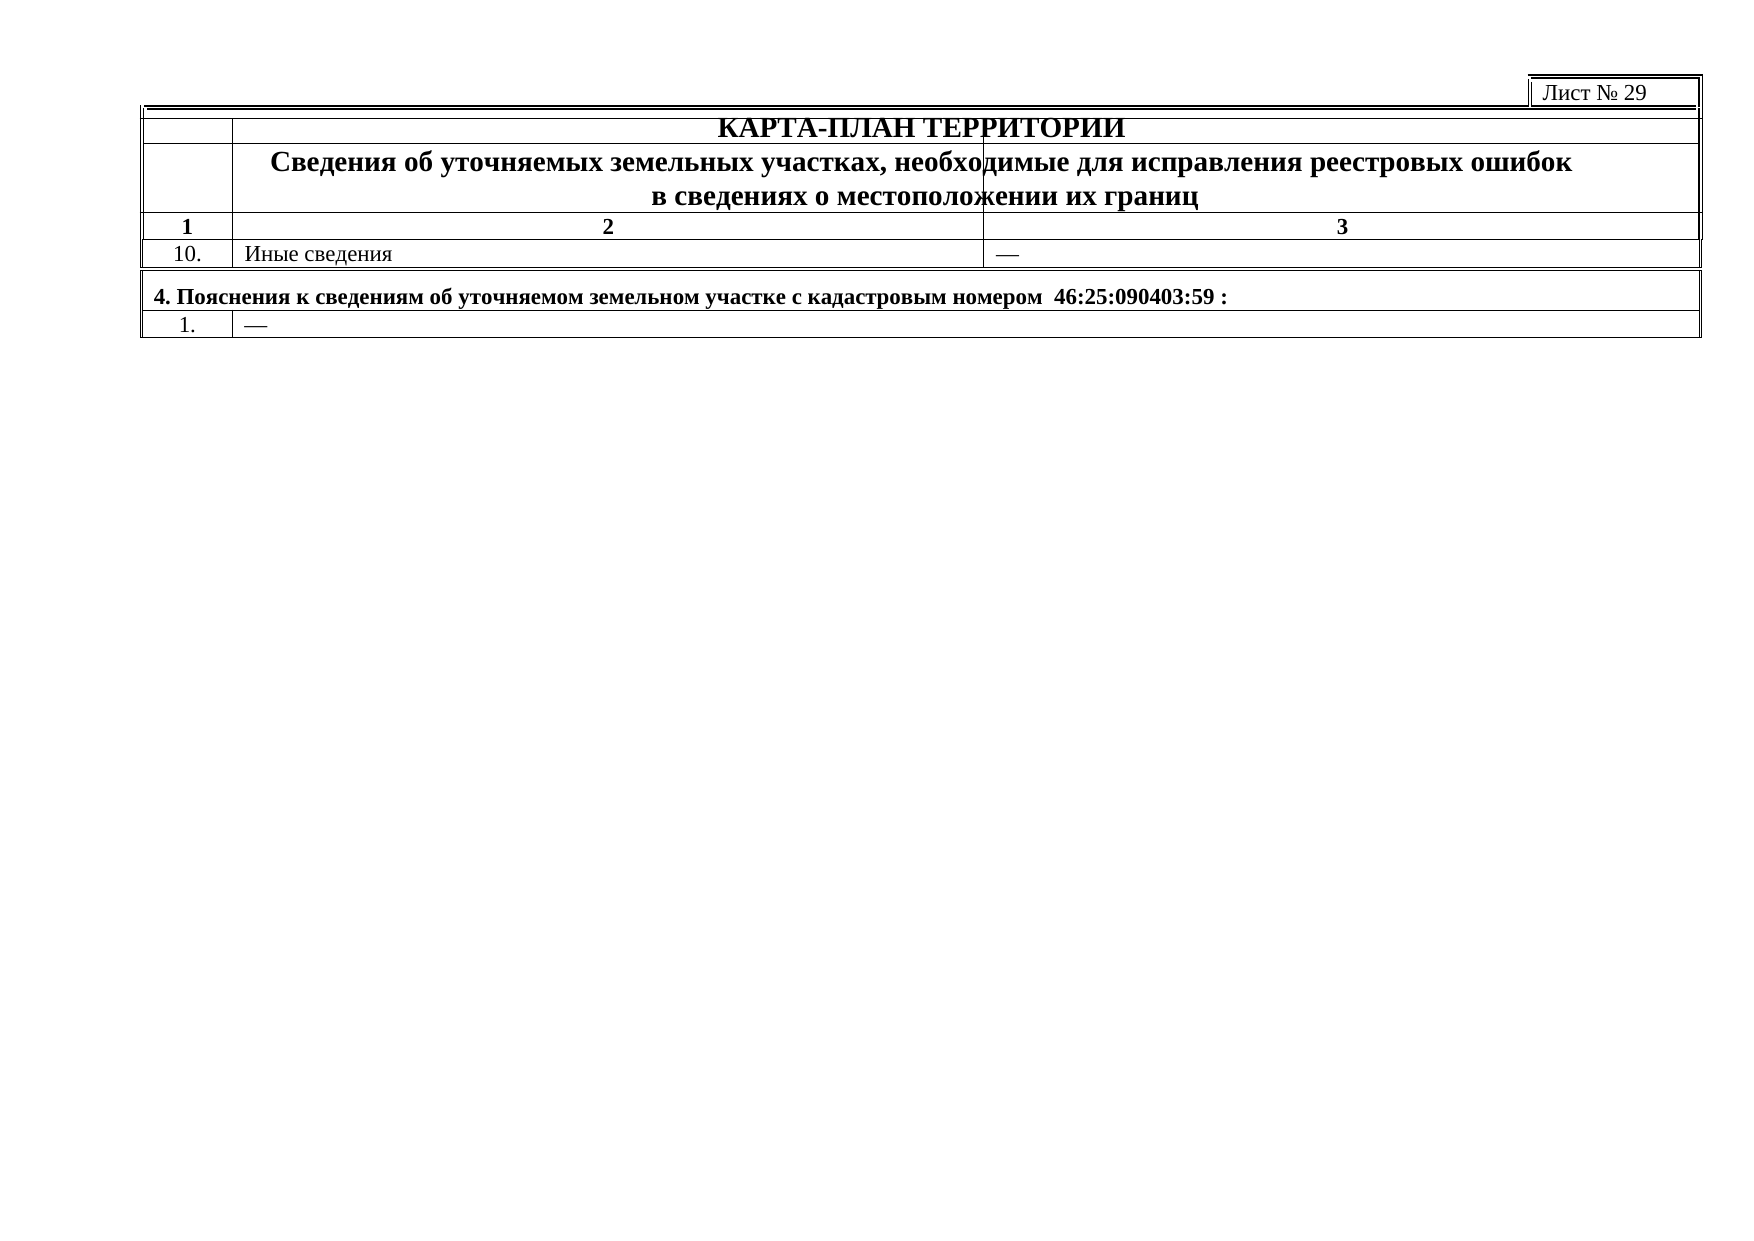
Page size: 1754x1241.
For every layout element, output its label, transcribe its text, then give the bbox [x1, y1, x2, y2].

table_header 2 [233, 213, 983, 239]
table_cell 1. [143, 311, 232, 337]
table_cell — [233, 311, 1699, 337]
table_header 4. Пояснения к сведениям об уточняемом земельном участке с кадастровым номером 46:25:090403:59 : [143, 271, 1699, 309]
table_header 3 [984, 144, 1698, 212]
table_header 2 [233, 144, 983, 212]
table_header 3 [984, 119, 1698, 143]
table_cell Иные сведения [233, 240, 983, 267]
table_header 3 [984, 213, 1698, 239]
table_header 2 [233, 119, 983, 143]
table_header 1 [144, 119, 232, 143]
table_header 1 [144, 144, 232, 212]
table_cell 10. [143, 240, 232, 267]
table_cell — [984, 240, 1699, 267]
table_header 1 [144, 213, 232, 239]
